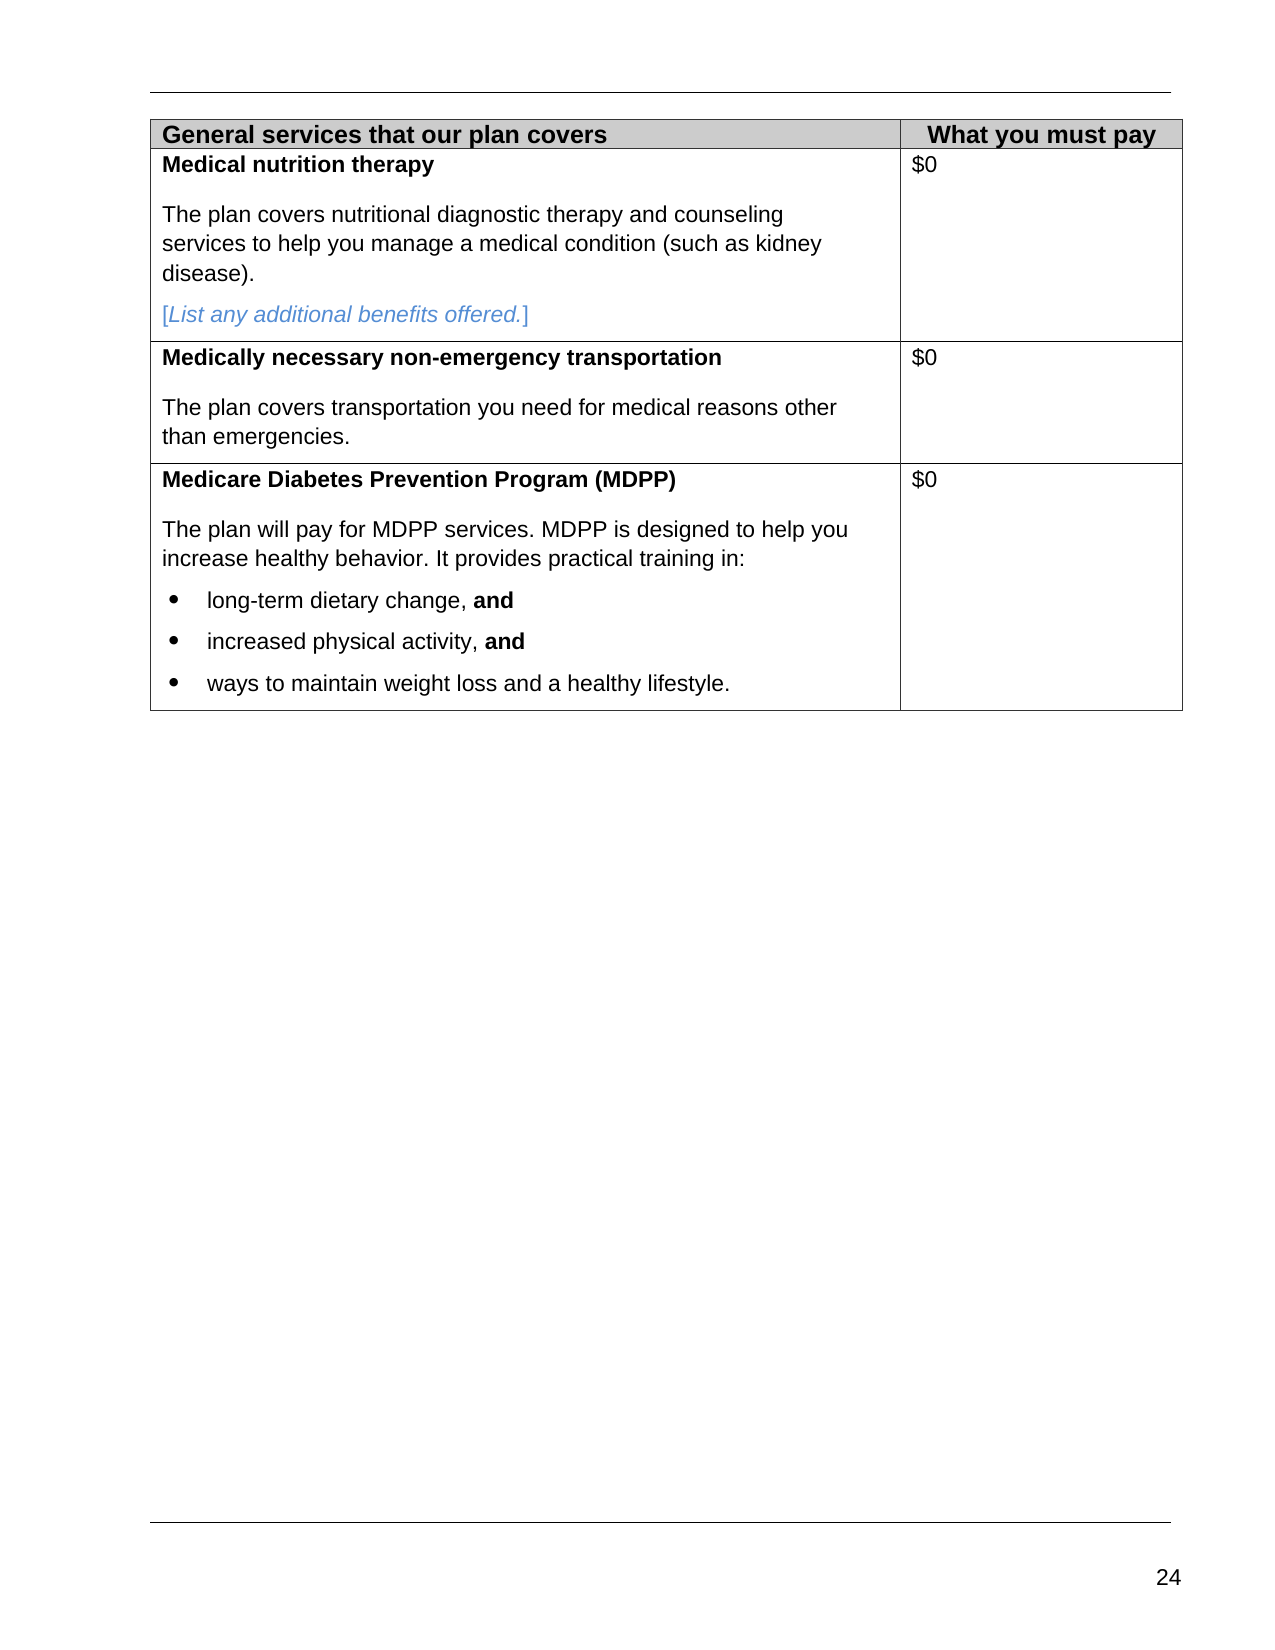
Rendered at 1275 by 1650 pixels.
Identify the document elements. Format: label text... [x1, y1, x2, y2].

table_cell $0 [901, 149, 1182, 341]
table_cell Medically necessary non-emergency transportation The plan covers transportation you need for medical reasons other than emergencies. [151, 342, 900, 463]
table_cell $0 [901, 464, 1182, 710]
table_header General services that our plan covers [151, 120, 900, 148]
table_cell Medical nutrition therapy The plan covers nutritional diagnostic therapy and counseling services to help you manage a medical condition (such as kidney disease). [List any additional benefits offered.] [151, 149, 900, 341]
table_cell Medicare Diabetes Prevention Program (MDPP) The plan will pay for MDPP services. MDPP is designed to help you increase healthy behavior. It provides practical training in: long-term dietary change, and increased physical activity, and ways to maintain weight loss and a healthy lifestyle. [151, 464, 900, 710]
table_header What you must pay [901, 120, 1182, 148]
table_cell $0 [901, 342, 1182, 463]
